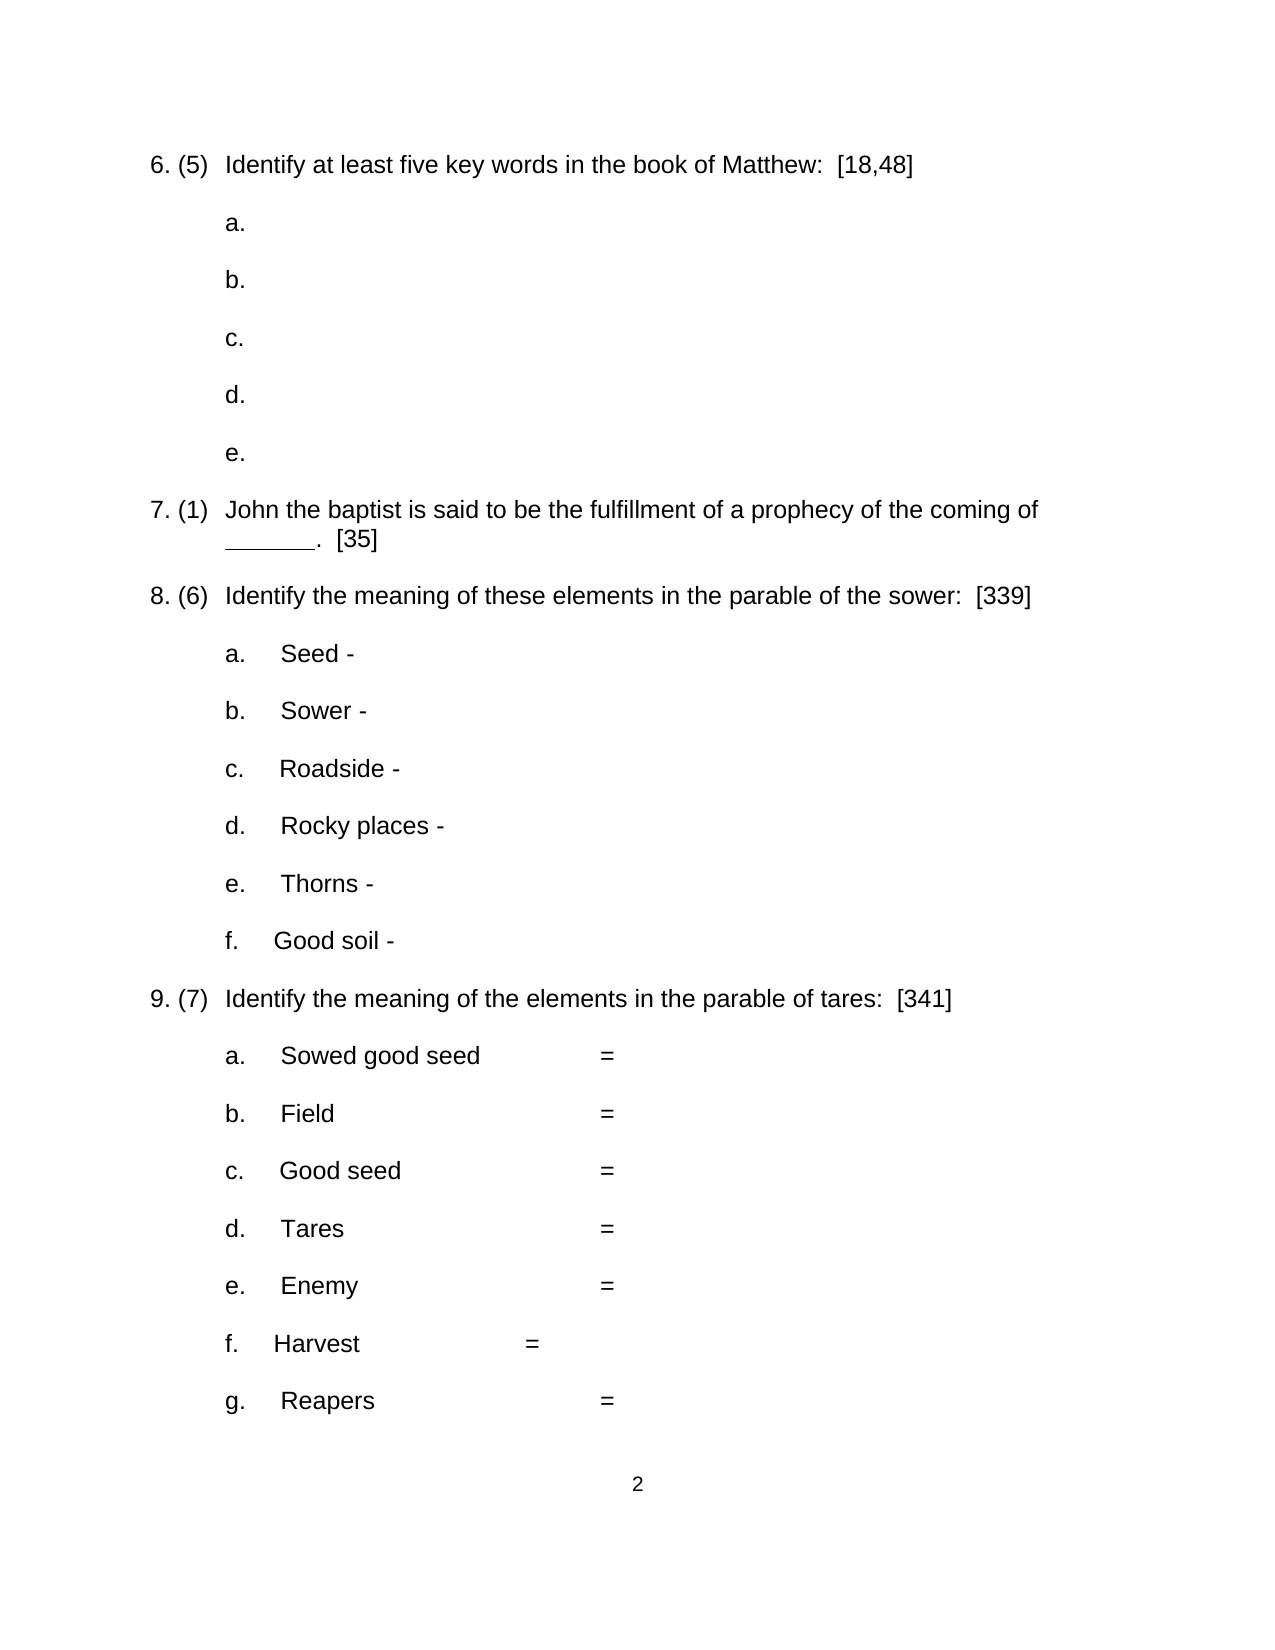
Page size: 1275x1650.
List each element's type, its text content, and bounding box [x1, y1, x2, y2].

text 8. (6) Identify the meaning of these elements in the parable of the sower: [339] [150, 581, 1125, 610]
text a. Seed - [225, 639, 1125, 667]
text e. Thorns - [225, 869, 1125, 897]
text c. Roadside - [225, 754, 1125, 782]
text e. [225, 437, 1125, 466]
text b. Sower - [225, 696, 1125, 725]
text c. Good seed = [225, 1156, 1125, 1185]
text b. [225, 265, 1125, 294]
text a. [225, 207, 1125, 236]
text 6. (5) Identify at least five key words in the book of Matthew: [18,48] [150, 150, 1125, 179]
text 9. (7) Identify the meaning of the elements in the parable of tares: [341] [150, 984, 1125, 1012]
text c. [225, 322, 1125, 351]
text g. Reapers = [225, 1386, 1125, 1415]
text f. Harvest = [150, 1329, 1125, 1357]
text a. Sowed good seed = [225, 1041, 1125, 1070]
text d. Rocky places - [225, 811, 1125, 840]
text f. Good soil - [225, 926, 1125, 955]
text e. Enemy = [225, 1271, 1125, 1300]
text d. Tares = [225, 1214, 1125, 1242]
text 7. (1) John the baptist is said to be the fulfillment of a prophecy of the coming of [150, 495, 1125, 524]
text . [35] [150, 524, 1125, 552]
text b. Field = [225, 1099, 1125, 1127]
text d. [225, 380, 1125, 409]
